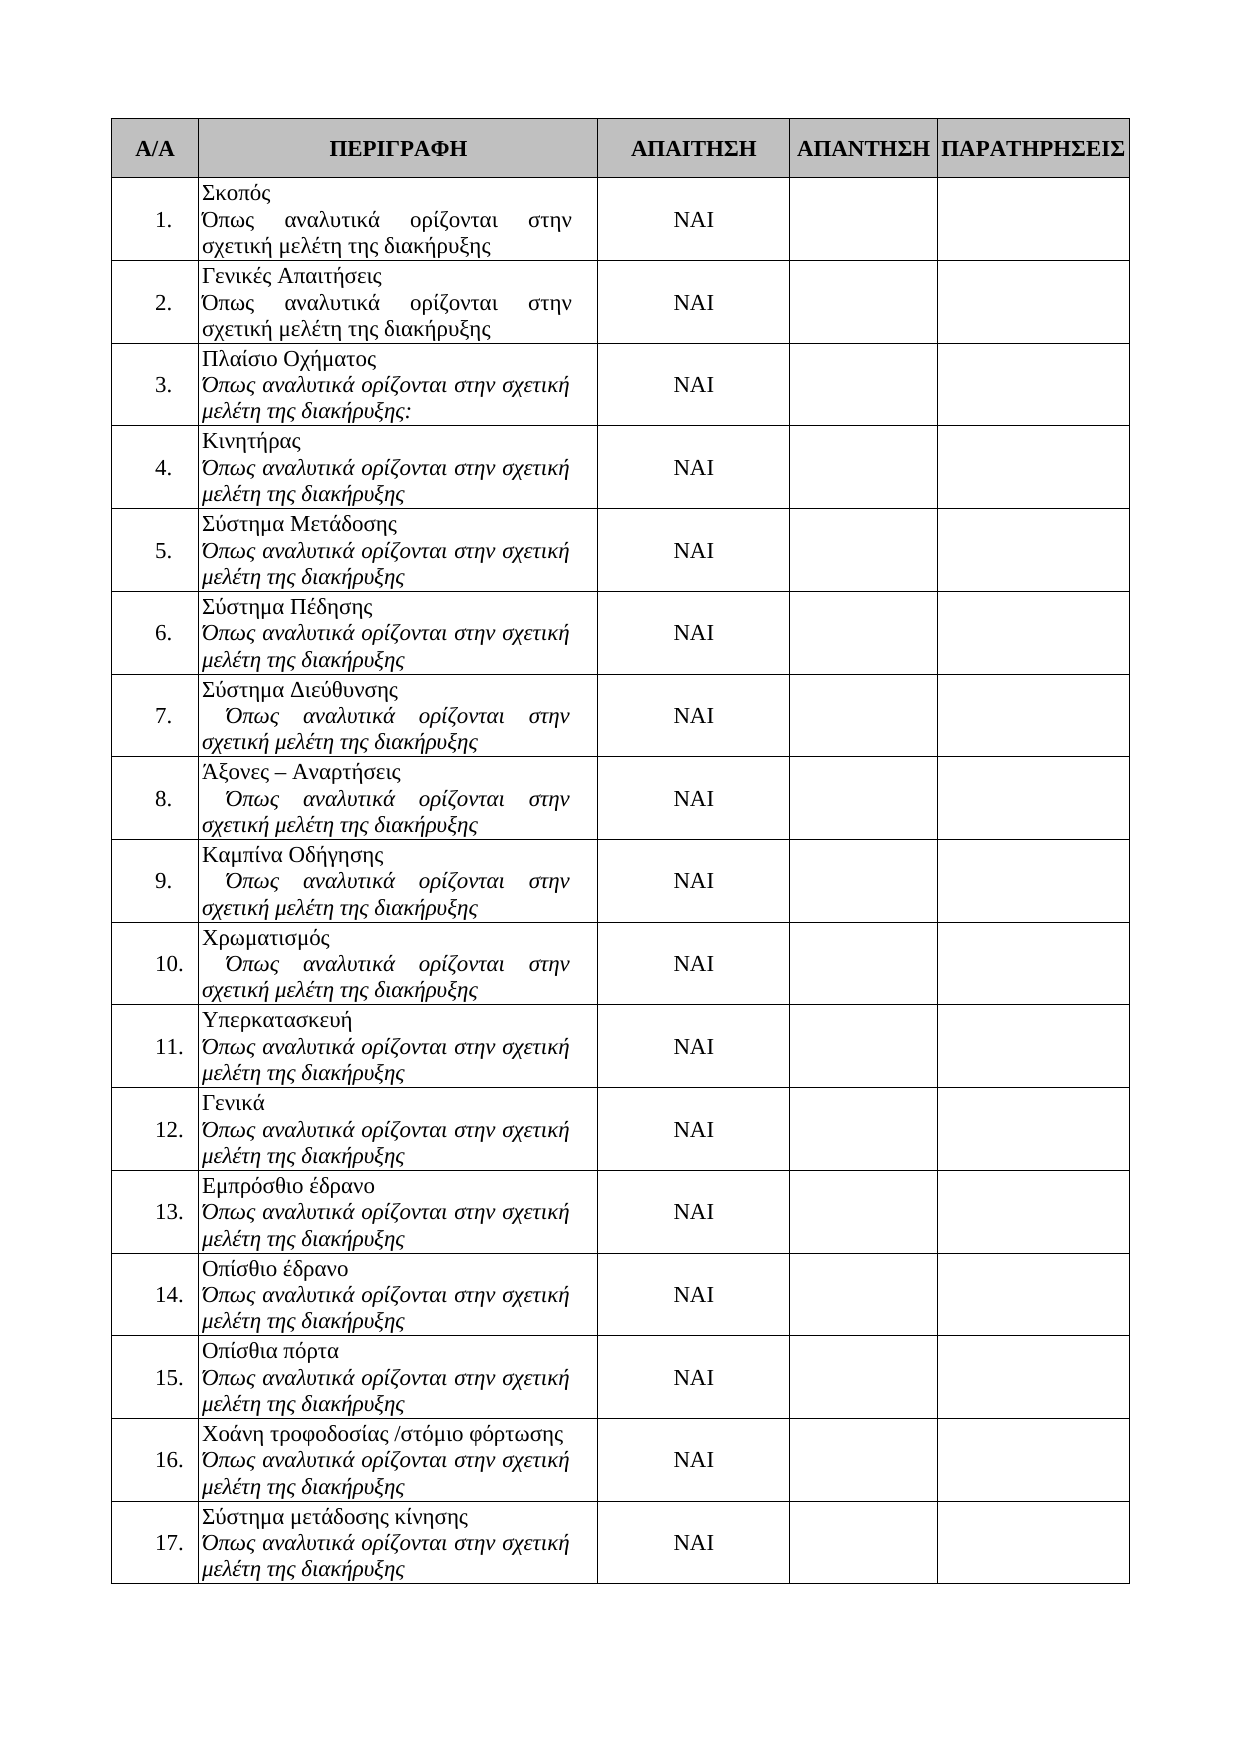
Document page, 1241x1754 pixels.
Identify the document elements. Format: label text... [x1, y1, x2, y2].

table_header ΠΕΡΙΓΡΑΦΗ [199, 119, 597, 177]
table_cell [938, 1088, 1129, 1170]
table_cell [790, 1005, 937, 1087]
table_cell ΝΑΙ [598, 923, 789, 1004]
table_cell [790, 1336, 937, 1418]
table_cell Οπίσθια πόρτα Όπως αναλυτικά ορίζονται στην σχετική μελέτη της διακήρυξης [199, 1336, 597, 1418]
table_cell [938, 426, 1129, 508]
table_cell ΝΑΙ [598, 1502, 789, 1583]
table_cell Σκοπός Όπως αναλυτικά ορίζονται στην σχετική μελέτη της διακήρυξης [199, 178, 597, 260]
table_cell ΝΑΙ [598, 1088, 789, 1170]
table_cell [112, 426, 198, 508]
table_cell [938, 1171, 1129, 1252]
table_cell Χοάνη τροφοδοσίας /στόμιο φόρτωσης Όπως αναλυτικά ορίζονται στην σχετική μελέτη της διακήρυξης [199, 1419, 597, 1501]
table_cell [938, 261, 1129, 343]
table_cell Σύστημα Πέδησης Όπως αναλυτικά ορίζονται στην σχετική μελέτη της διακήρυξης [199, 592, 597, 673]
table_cell ΝΑΙ [598, 261, 789, 343]
table_cell [790, 178, 937, 260]
table_cell Χρωματισμός Όπως αναλυτικά ορίζονται στην σχετική μελέτη της διακήρυξης [199, 923, 597, 1004]
table_cell [790, 509, 937, 591]
table_cell ΝΑΙ [598, 757, 789, 839]
table_cell [938, 675, 1129, 756]
table_cell [112, 1254, 198, 1335]
table_cell Σύστημα μετάδοσης κίνησης Όπως αναλυτικά ορίζονται στην σχετική μελέτη της διακήρυξης [199, 1502, 597, 1583]
table_cell ΝΑΙ [598, 509, 789, 591]
table_cell Σύστημα Μετάδοσης Όπως αναλυτικά ορίζονται στην σχετική μελέτη της διακήρυξης [199, 509, 597, 591]
table_cell [790, 1502, 937, 1583]
table_cell ΝΑΙ [598, 178, 789, 260]
table_cell [790, 757, 937, 839]
table_cell [112, 261, 198, 343]
table_cell [938, 923, 1129, 1004]
table_cell [112, 592, 198, 673]
table_cell Καμπίνα Οδήγησης Όπως αναλυτικά ορίζονται στην σχετική μελέτη της διακήρυξης [199, 840, 597, 922]
table_header ΑΠΑΙΤΗΣΗ [598, 119, 789, 177]
table_cell ΝΑΙ [598, 1171, 789, 1252]
table_cell [938, 178, 1129, 260]
table_cell [938, 757, 1129, 839]
table_header ΠΑΡΑΤΗΡΗΣΕΙΣ [938, 119, 1129, 177]
table_header ΑΠΑΝΤΗΣΗ [790, 119, 937, 177]
table_cell Γενικές Απαιτήσεις Όπως αναλυτικά ορίζονται στην σχετική μελέτη της διακήρυξης [199, 261, 597, 343]
table_cell [790, 1171, 937, 1252]
table_cell [790, 426, 937, 508]
table_cell [112, 178, 198, 260]
table_cell [938, 344, 1129, 425]
table_cell [790, 1088, 937, 1170]
table_cell [938, 509, 1129, 591]
table_cell ΝΑΙ [598, 426, 789, 508]
table_cell [112, 675, 198, 756]
table_cell ΝΑΙ [598, 1336, 789, 1418]
table_cell [112, 1419, 198, 1501]
table_cell [112, 923, 198, 1004]
table_cell [938, 1005, 1129, 1087]
table_cell [938, 1336, 1129, 1418]
table_cell Πλαίσιο Οχήματος Όπως αναλυτικά ορίζονται στην σχετική μελέτη της διακήρυξης: [199, 344, 597, 425]
table_cell Εμπρόσθιο έδρανο Όπως αναλυτικά ορίζονται στην σχετική μελέτη της διακήρυξης [199, 1171, 597, 1252]
table_cell Γενικά Όπως αναλυτικά ορίζονται στην σχετική μελέτη της διακήρυξης [199, 1088, 597, 1170]
table_cell [938, 1502, 1129, 1583]
table_cell ΝΑΙ [598, 1005, 789, 1087]
table_header Α/Α [112, 119, 198, 177]
table_cell ΝΑΙ [598, 1419, 789, 1501]
table_cell [790, 923, 937, 1004]
table_cell [112, 509, 198, 591]
table_cell [112, 344, 198, 425]
table_cell [112, 840, 198, 922]
table_cell [112, 1171, 198, 1252]
table_cell [790, 592, 937, 673]
table_cell Υπερκατασκευή Όπως αναλυτικά ορίζονται στην σχετική μελέτη της διακήρυξης [199, 1005, 597, 1087]
table_cell [112, 757, 198, 839]
table_cell ΝΑΙ [598, 675, 789, 756]
table_cell ΝΑΙ [598, 592, 789, 673]
table_cell [112, 1088, 198, 1170]
table_cell ΝΑΙ [598, 1254, 789, 1335]
table_cell [790, 840, 937, 922]
table_cell ΝΑΙ [598, 344, 789, 425]
table_cell [938, 1419, 1129, 1501]
table_cell [790, 1254, 937, 1335]
table_cell [790, 344, 937, 425]
table_cell Οπίσθιο έδρανο Όπως αναλυτικά ορίζονται στην σχετική μελέτη της διακήρυξης [199, 1254, 597, 1335]
table_cell [790, 675, 937, 756]
table_cell [938, 1254, 1129, 1335]
table_cell [790, 1419, 937, 1501]
table_cell [112, 1005, 198, 1087]
table_cell [790, 261, 937, 343]
table_cell [938, 840, 1129, 922]
table_cell Σύστημα Διεύθυνσης Όπως αναλυτικά ορίζονται στην σχετική μελέτη της διακήρυξης [199, 675, 597, 756]
table_cell Άξονες – Αναρτήσεις Όπως αναλυτικά ορίζονται στην σχετική μελέτη της διακήρυξης [199, 757, 597, 839]
table_cell [112, 1336, 198, 1418]
table_cell ΝΑΙ [598, 840, 789, 922]
table_cell [112, 1502, 198, 1583]
table_cell Κινητήρας Όπως αναλυτικά ορίζονται στην σχετική μελέτη της διακήρυξης [199, 426, 597, 508]
table_cell [938, 592, 1129, 673]
